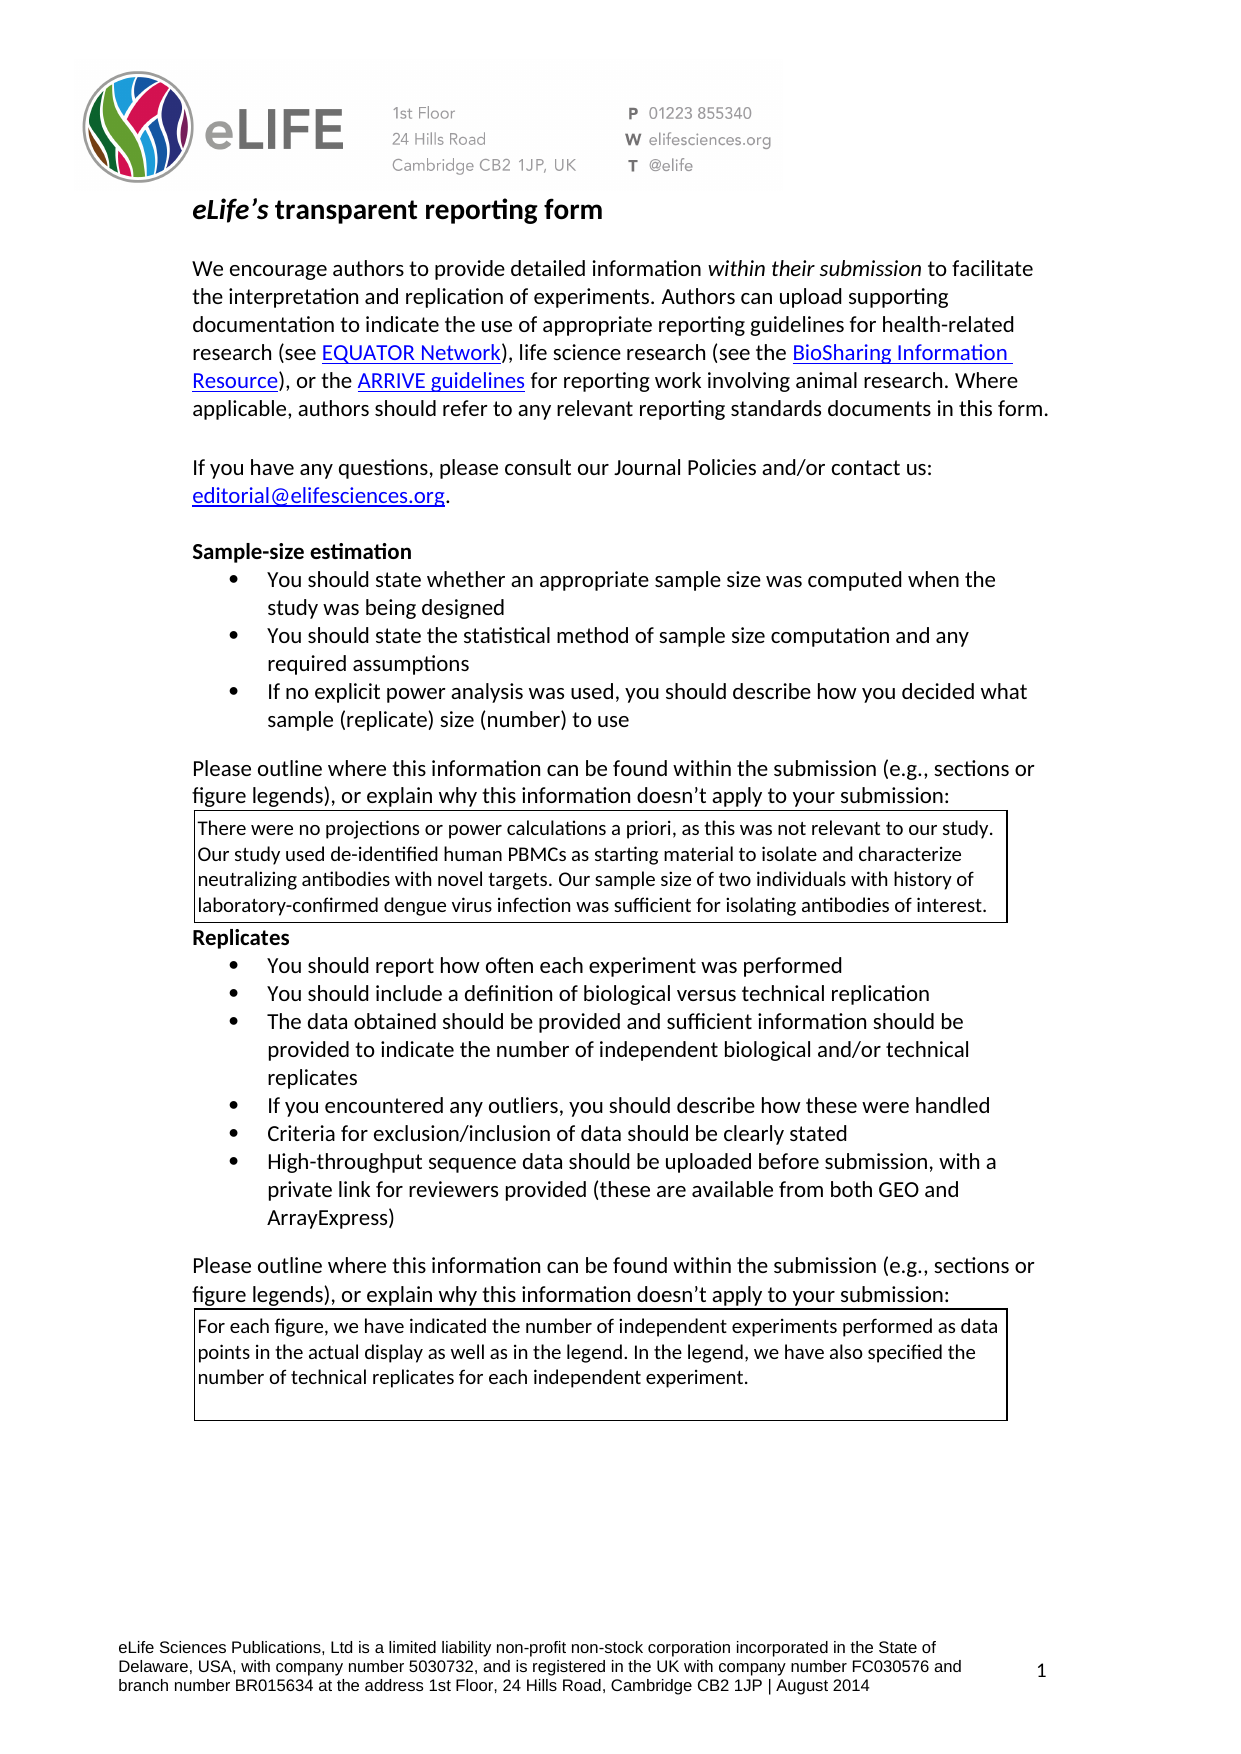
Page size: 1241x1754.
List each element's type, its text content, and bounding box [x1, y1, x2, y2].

list You should include a definition of biological versus technical replication [229, 979, 1053, 1007]
text Replicates [192, 838, 1053, 951]
text Sample-size estimation [192, 537, 1053, 565]
text If you have any questions, please consult our Journal Policies and/or contact us: editorial@elifesciences.org. [192, 453, 1053, 509]
text There were no projections or power calculations a priori, as this was not relevant to our study. Our study used de-identified human PBMCs as starting material to isolate and characterize neutralizing antibodies with novel targets. Our sample size of two individuals with history of laboratory-confirmed dengue virus infection was sufficient for isolating antibodies of interest. [195, 813, 1006, 919]
text eLife’s transparent reporting form [192, 191, 1053, 226]
list You should state the statistical method of sample size computation and any required assumptions [229, 621, 1053, 677]
list If you encountered any outliers, you should describe how these were handled [229, 1091, 1053, 1119]
text For each figure, we have indicated the number of independent experiments performed as data points in the actual display as well as in the legend. In the legend, we have also specified the number of technical replicates for each independent experiment. [195, 1311, 1006, 1392]
list High-throughput sequence data should be uploaded before submission, with a private link for reviewers provided (these are available from both GEO and ArrayExpress) [229, 1147, 1053, 1231]
picture [73, 59, 784, 191]
list The data obtained should be provided and sufficient information should be provided to indicate the number of independent biological and/or technical replicates [229, 1007, 1053, 1091]
list Criteria for exclusion/inclusion of data should be clearly stated [229, 1119, 1053, 1147]
list You should report how often each experiment was performed [229, 951, 1053, 979]
text We encourage authors to provide detailed information within their submission to facilitate the interpretation and replication of experiments. Authors can upload supporting documentation to indicate the use of appropriate reporting guidelines for health-related research (see EQUATOR Network), life science research (see the BioSharing Information Resource), or the ARRIVE guidelines for reporting work involving animal research. Where applicable, authors should refer to any relevant reporting standards documents in this form. [192, 254, 1053, 423]
list If no explicit power analysis was used, you should describe how you decided what sample (replicate) size (number) to use [229, 677, 1053, 733]
list You should state whether an appropriate sample size was computed when the study was being designed [229, 565, 1053, 621]
